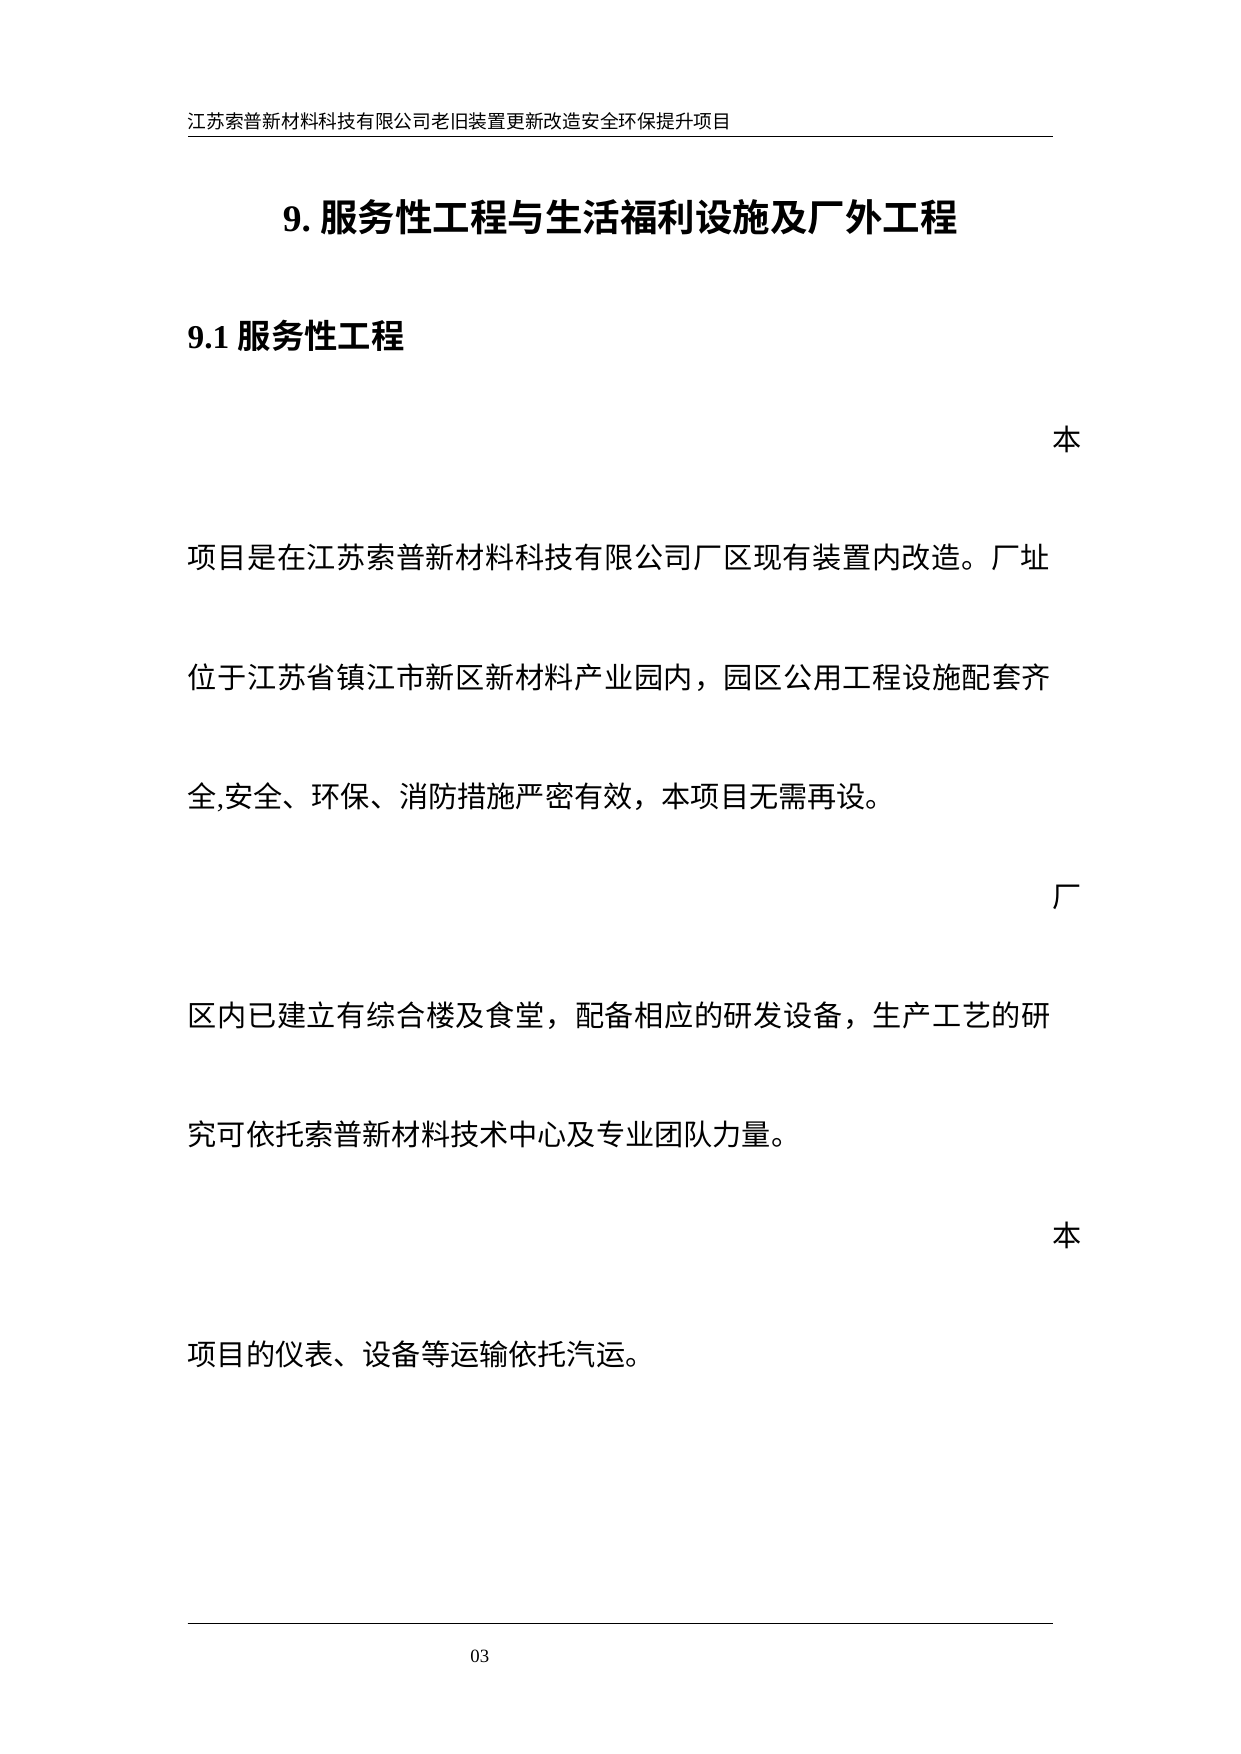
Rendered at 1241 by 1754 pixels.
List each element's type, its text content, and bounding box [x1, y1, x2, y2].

subtitle 服务性工程与生活福利设施及厂外工程 [187, 175, 1053, 254]
text 本项目是在江苏索普新材料科技有限公司厂区现有装置内改造。厂址位于江苏省镇江市新区新材料产业园内，园区公用工程设施配套齐全,安全、环保、消防措施严密有效，本项目无需再设。 [187, 397, 1053, 834]
subtitle 服务性工程 [187, 294, 1053, 373]
text 本项目的仪表、设备等运输依托汽运。 [187, 1194, 1053, 1392]
text 厂区内已建立有综合楼及食堂，配备相应的研发设备，生产工艺的研究可依托索普新材料技术中心及专业团队力量。 [187, 855, 1053, 1173]
